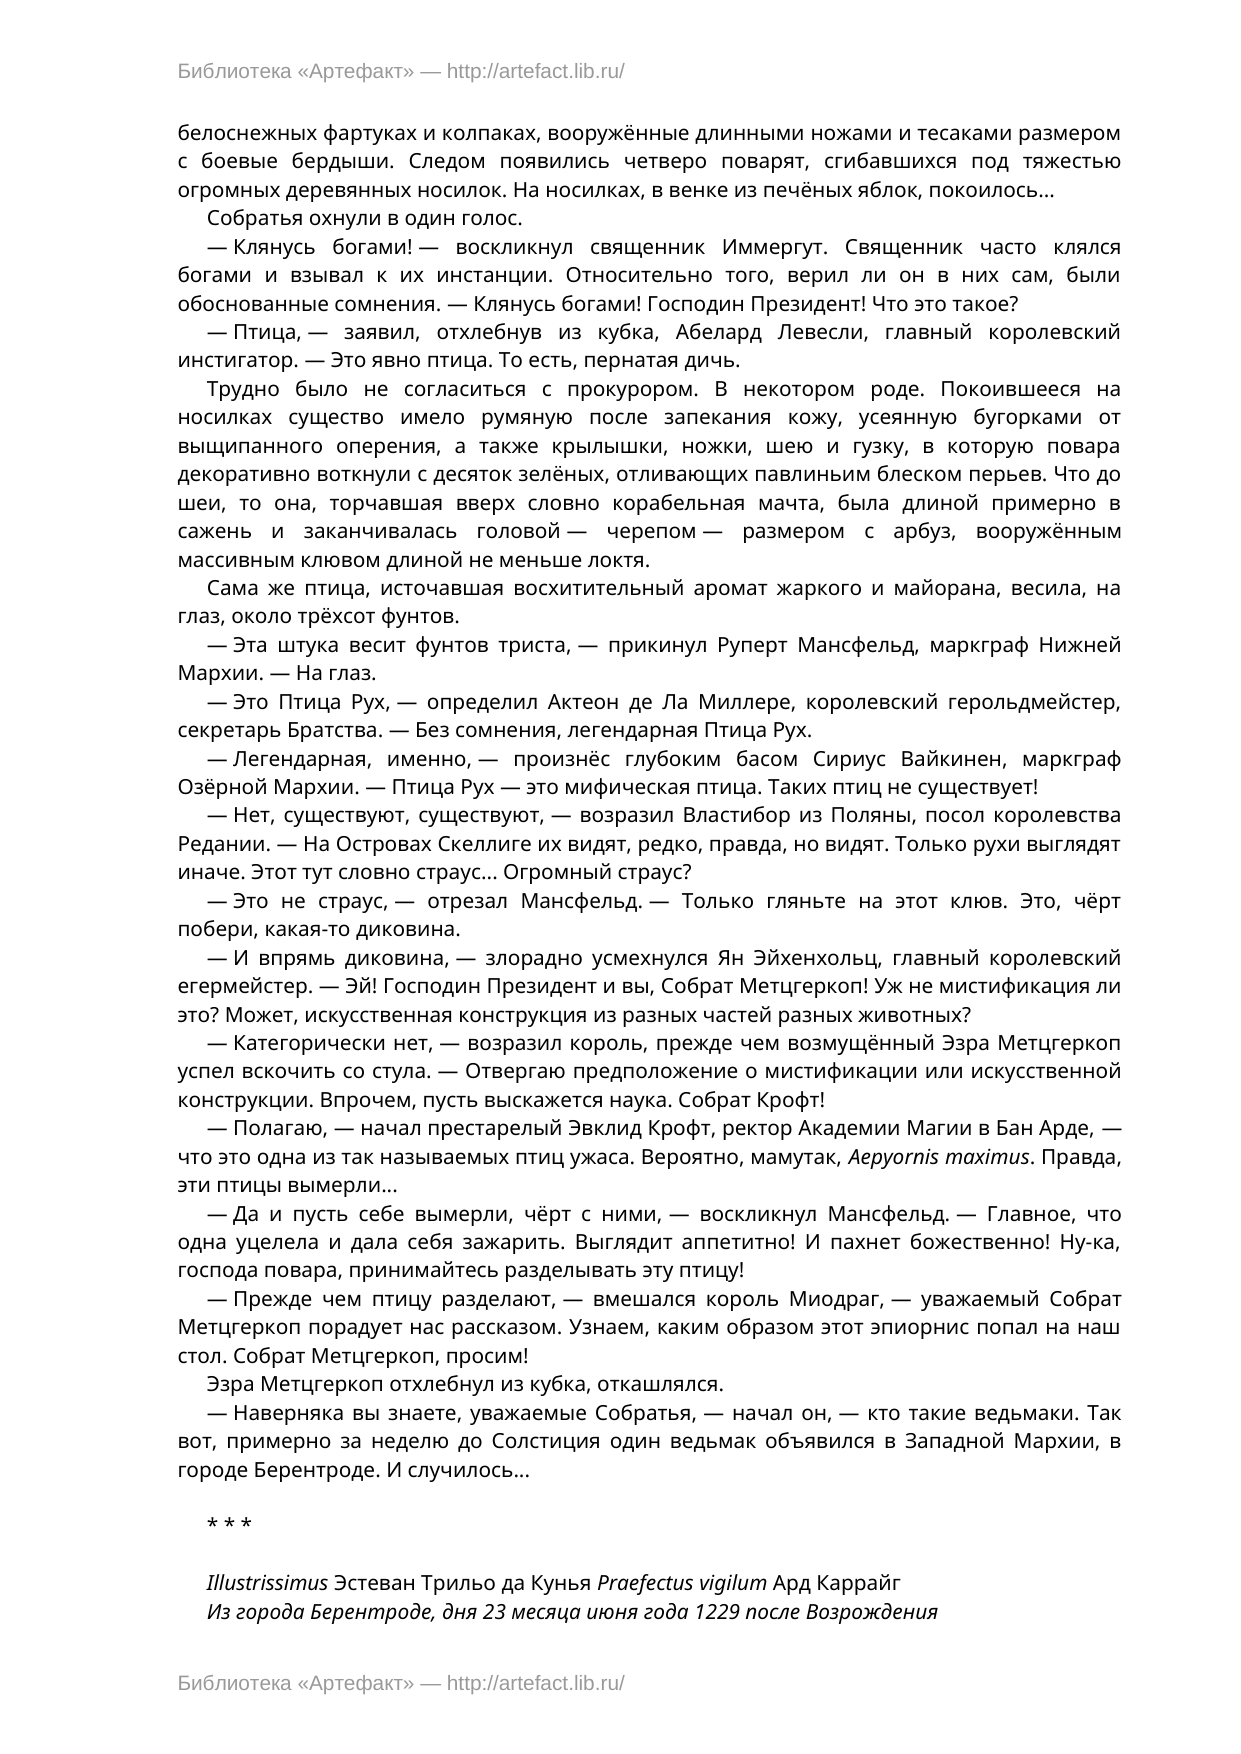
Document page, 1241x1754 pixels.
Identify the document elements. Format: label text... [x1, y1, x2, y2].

text — И впрямь диковина, — злорадно усмехнулся Ян Эйхенхольц, главный королевский егермейстер. — Эй! Господин Президент и вы, Собрат Метцгеркоп! Уж не мистификация ли это? Может, искусственная конструкция из разных частей разных животных? [177, 943, 1122, 1028]
text — Это не страус, — отрезал Мансфельд. — Только гляньте на этот клюв. Это, чёрт побери, какая-то диковина. [177, 886, 1122, 943]
text — Это Птица Рух, — определил Актеон де Ла Миллере, королевский герольдмейстер, секретарь Братства. — Без сомнения, легендарная Птица Рух. [177, 687, 1122, 744]
text — Да и пусть себе вымерли, чёрт с ними, — воскликнул Мансфельд. — Главное, что одна уцелела и дала себя зажарить. Выглядит аппетитно! И пахнет божественно! Ну-ка, господа повара, принимайтесь разделывать эту птицу! [177, 1199, 1122, 1284]
text Из города Берентроде, дня 23 месяца июня года 1229 после Возрождения [177, 1597, 1122, 1625]
subtitle * * * [177, 1512, 1122, 1540]
text — Полагаю, — начал престарелый Эвклид Крофт, ректор Академии Магии в Бан Арде, — что это одна из так называемых птиц ужаса. Вероятно, мамутак, Aepyornis maximus. Правда, эти птицы вымерли... [177, 1113, 1122, 1199]
text Эзра Метцгеркоп отхлебнул из кубка, откашлялся. [177, 1369, 1122, 1398]
text — Прежде чем птицу разделают, — вмешался король Миодраг, — уважаемый Собрат Метцгеркоп порадует нас рассказом. Узнаем, каким образом этот эпиорнис попал на наш стол. Собрат Метцгеркоп, просим! [177, 1284, 1122, 1369]
text — Клянусь богами! — воскликнул священник Иммергут. Священник часто клялся богами и взывал к их инстанции. Относительно того, верил ли он в них сам, были обоснованные сомнения. — Клянусь богами! Господин Президент! Что это такое? [177, 232, 1122, 317]
text — Нет, существуют, существуют, — возразил Властибор из Поляны, посол королевства Редании. — На Островах Скеллиге их видят, редко, правда, но видят. Только рухи выглядят иначе. Этот тут словно страус... Огромный страус? [177, 801, 1122, 886]
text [177, 118, 1122, 203]
text — Эта штука весит фунтов триста, — прикинул Руперт Мансфельд, маркграф Нижней Мархии. — На глаз. [177, 630, 1122, 687]
text — Легендарная, именно, — произнёс глубоким басом Сириус Вайкинен, маркграф Озёрной Мархии. — Птица Рух — это мифическая птица. Таких птиц не существует! [177, 744, 1122, 801]
text Трудно было не согласиться с прокурором. В некотором роде. Покоившееся на носилках существо имело румяную после запекания кожу, усеянную бугорками от выщипанного оперения, а также крылышки, ножки, шею и гузку, в которую повара декоративно воткнули с десяток зелёных, отливающих павлиньим блеском перьев. Что до шеи, то она, торчавшая вверх словно корабельная мачта, была длиной примерно в сажень и заканчивалась головой — черепом — размером с арбуз, вооружённым массивным клювом длиной не меньше локтя. [177, 374, 1122, 573]
text — Птица, — заявил, отхлебнув из кубка, Абелард Левесли, главный королевский инстигатор. — Это явно птица. То есть, пернатая дичь. [177, 317, 1122, 374]
text — Категорически нет, — возразил король, прежде чем возмущённый Эзра Метцгеркоп успел вскочить со стула. — Отвергаю предположение о мистификации или искусственной конструкции. Впрочем, пусть выскажется наука. Собрат Крофт! [177, 1028, 1122, 1113]
text Собратья охнули в один голос. [177, 203, 1122, 232]
text — Наверняка вы знаете, уважаемые Собратья, — начал он, — кто такие ведьмаки. Так вот, примерно за неделю до Солстиция один ведьмак объявился в Западной Мархии, в городе Берентроде. И случилось... [177, 1398, 1122, 1483]
text Illustrissimus Эстеван Трильо да Кунья Praefectus vigilum Ард Каррайг [177, 1568, 1122, 1597]
text Сама же птица, источавшая восхитительный аромат жаркого и майорана, весила, на глаз, около трёхсот фунтов. [177, 573, 1122, 630]
